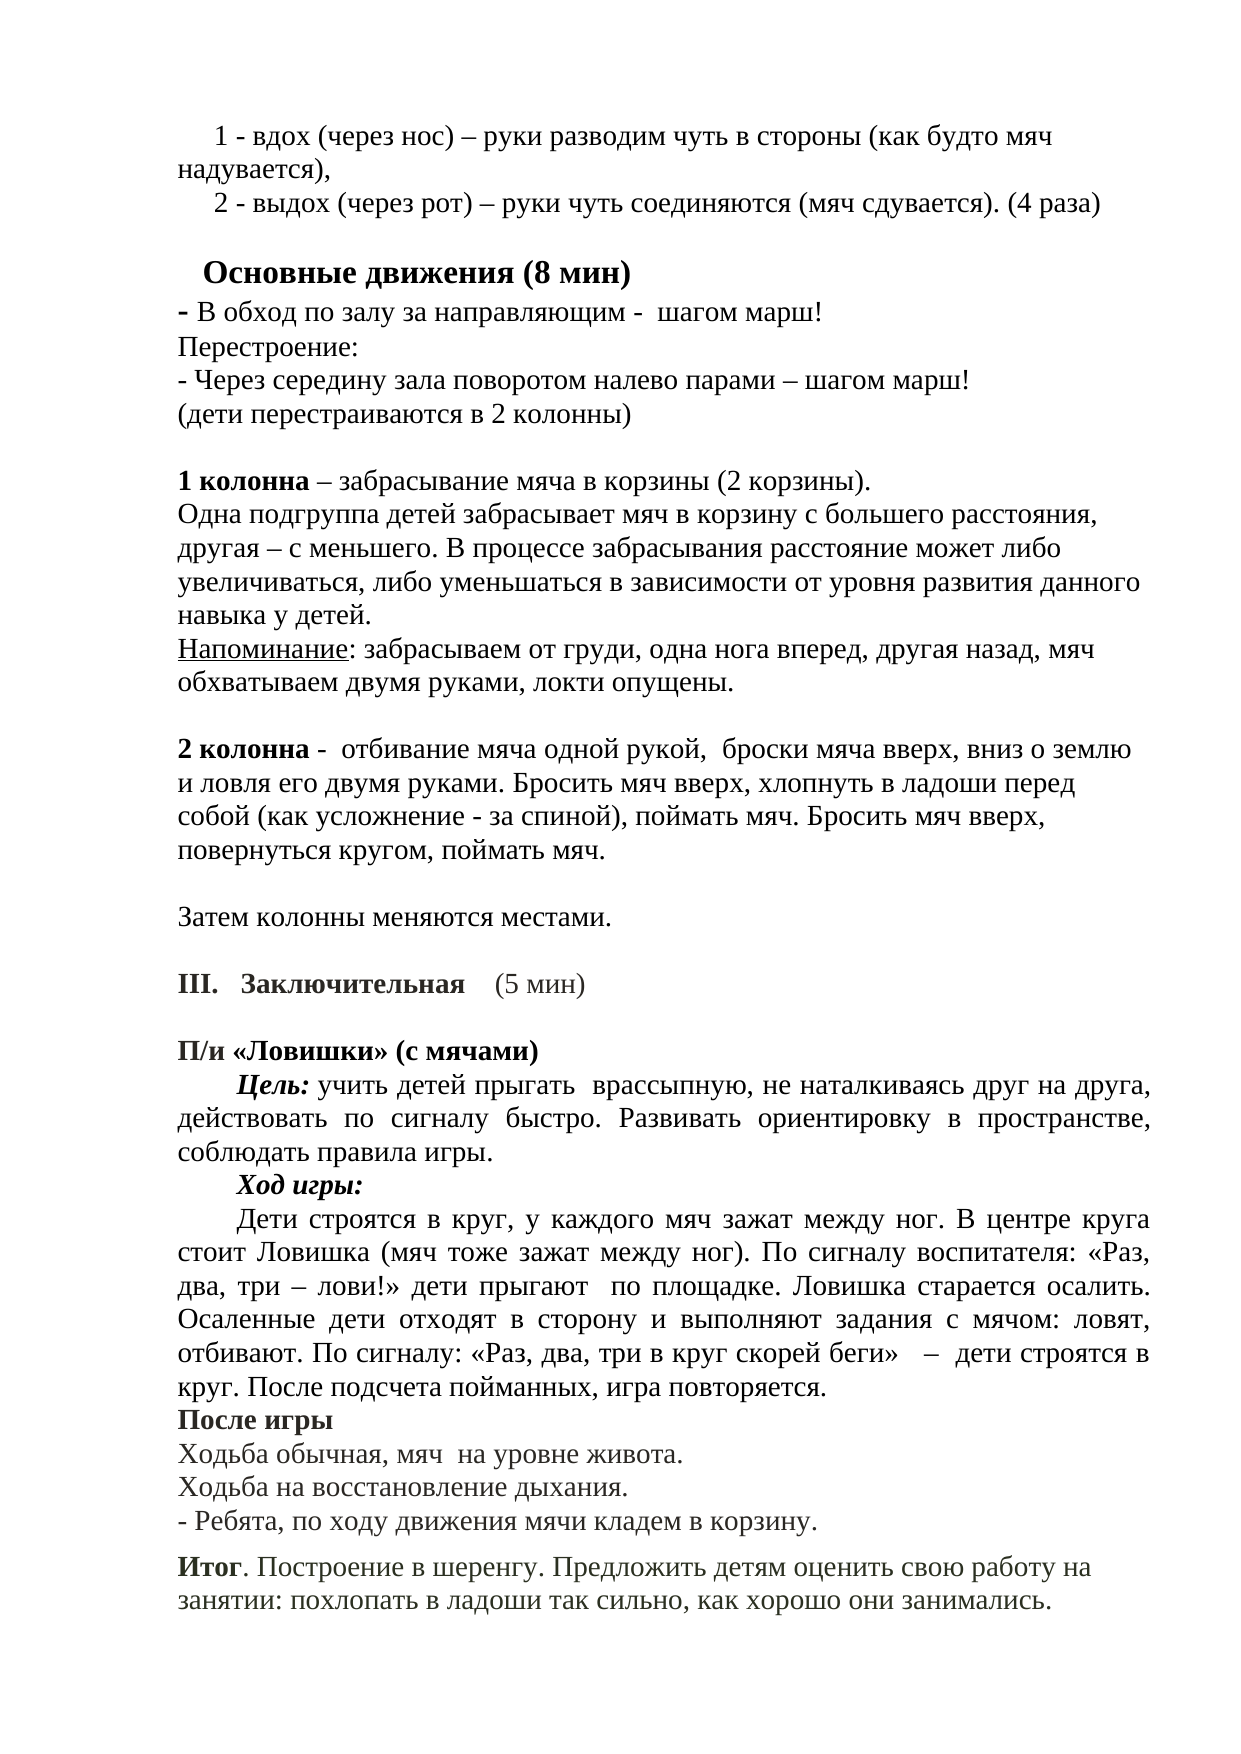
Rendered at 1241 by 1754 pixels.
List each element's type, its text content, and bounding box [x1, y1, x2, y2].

text III. Заключительная (5 мин) [177, 966, 1152, 1000]
text 1 - вдох (через нос) – руки разводим чуть в стороны (как будто мяч надувается), [177, 118, 1152, 185]
text - Ребята, по ходу движения мячи кладем в корзину. [177, 1503, 1152, 1536]
text - Через середину зала поворотом налево парами – шагом марш! [177, 362, 1152, 396]
text Ходьба обычная, мяч на уровне живота. [177, 1436, 1152, 1469]
text Перестроение: [177, 329, 1152, 362]
text Одна подгруппа детей забрасывает мяч в корзину с большего расстояния, другая – с меньшего. В процессе забрасывания расстояние может либо увеличиваться, либо уменьшаться в зависимости от уровня развития данного навыка у детей. [177, 497, 1152, 631]
text Итог. Построение в шеренгу. Предложить детям оценить свою работу на занятии: похлопать в ладоши так сильно, как хорошо они занимались. [177, 1549, 1152, 1616]
text Дети строятся в круг, у каждого мяч зажат между ног. В центре круга стоит Ловишка (мяч тоже зажат между ног). По сигналу воспитателя: «Раз, два, три – лови!» дети прыгают по площадке. Ловишка старается осалить. Осаленные дети отходят в сторону и выполняют задания с мячом: ловят, отбивают. По сигналу: «Раз, два, три в круг скорей беги» – дети строятся в круг. После подсчета пойманных, игра повторяется. [177, 1201, 1152, 1402]
text Ходьба на восстановление дыхания. [177, 1469, 1152, 1503]
text Цель: учить детей прыгать врассыпную, не наталкиваясь друг на друга, действовать по сигналу быстро. Развивать ориентировку в пространстве, соблюдать правила игры. [177, 1067, 1152, 1167]
text 2 колонна - отбивание мяча одной рукой, броски мяча вверх, вниз о землю и ловля его двумя руками. Бросить мяч вверх, хлопнуть в ладоши перед собой (как усложнение - за спиной), поймать мяч. Бросить мяч вверх, повернуться кругом, поймать мяч. [177, 731, 1152, 866]
text (дети перестраиваются в 2 колонны) [177, 396, 1152, 429]
text Основные движения (8 мин) [177, 252, 1152, 291]
text Напоминание: забрасываем от груди, одна нога вперед, другая назад, мяч обхватываем двумя руками, локти опущены. [177, 631, 1152, 698]
text 2 - выдох (через рот) – руки чуть соединяются (мяч сдувается). (4 раза) [177, 185, 1152, 219]
text 1 колонна – забрасывание мяча в корзины (2 корзины). [177, 463, 1152, 497]
text - В обход по залу за направляющим - шагом марш! [177, 291, 1152, 329]
text После игры [177, 1402, 1152, 1436]
text П/и «Ловишки» (с мячами) [177, 1033, 1152, 1067]
text Ход игры: [177, 1167, 1152, 1201]
text Затем колонны меняются местами. [177, 899, 1152, 933]
